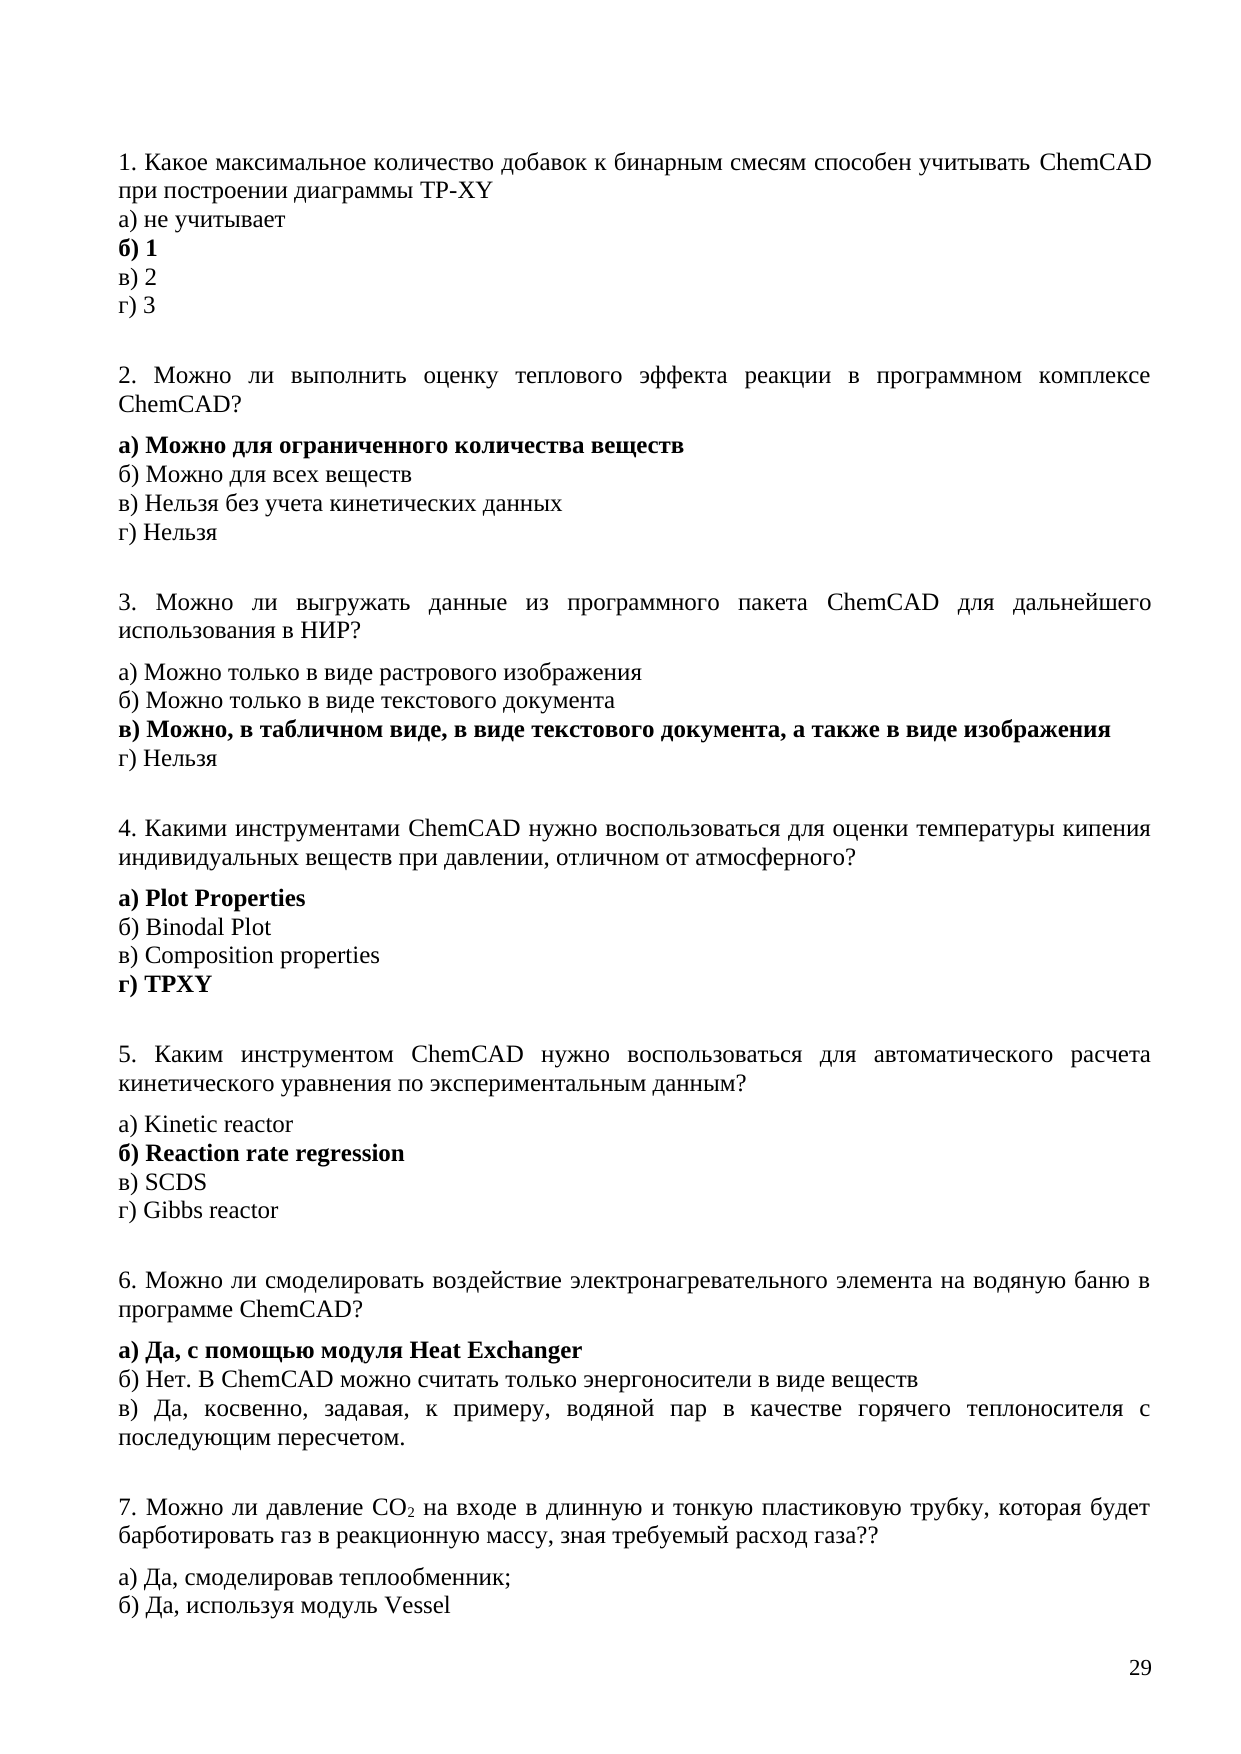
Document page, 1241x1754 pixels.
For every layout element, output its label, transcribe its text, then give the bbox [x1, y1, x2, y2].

text б) Да, используя модуль Vessel [118, 1591, 1152, 1619]
text в) SCDS [118, 1167, 1152, 1196]
text г) Gibbs reactor [118, 1196, 1152, 1224]
text б) Binodal Plot [118, 912, 1152, 941]
text 5. Каким инструментом ChemCAD нужно воспользоваться для автоматического расчета кинетического уравнения по экспериментальным данным? [118, 1039, 1152, 1097]
text а) Plot Properties [118, 883, 1152, 912]
text а) Да, с помощью модуля Heat Exchanger [118, 1336, 1152, 1364]
text а) не учитывает [118, 204, 1152, 233]
text г) 3 [118, 291, 1152, 319]
text 3. Можно ли выгружать данные из программного пакета ChemCAD для дальнейшего использования в НИР? [118, 587, 1152, 644]
text б) Нет. В ChemCAD можно считать только энергоносители в виде веществ [118, 1364, 1152, 1393]
text 1. Какое максимальное количество добавок к бинарным смесям способен учитывать ChemCAD при построении диаграммы TP-XY [118, 147, 1152, 204]
text а) Kinetic reactor [118, 1109, 1152, 1138]
text а) Можно только в виде растрового изображения [118, 657, 1152, 686]
text 4. Какими инструментами ChemCAD нужно воспользоваться для оценки температуры кипения индивидуальных веществ при давлении, отличном от атмосферного? [118, 813, 1152, 871]
text в) Можно, в табличном виде, в виде текстового документа, а также в виде изображения [118, 714, 1152, 743]
text б) Можно только в виде текстового документа [118, 686, 1152, 714]
text в) 2 [118, 262, 1152, 291]
text в) Да, косвенно, задавая, к примеру, водяной пар в качестве горячего теплоносителя с последующим пересчетом. [118, 1393, 1152, 1451]
text г) Нельзя [118, 743, 1152, 772]
text 6. Можно ли смоделировать воздействие электронагревательного элемента на водяную баню в программе ChemCAD? [118, 1266, 1152, 1323]
text 2. Можно ли выполнить оценку теплового эффекта реакции в программном комплексе ChemCAD? [118, 361, 1152, 418]
text г) TPXY [118, 969, 1152, 998]
text в) Нельзя без учета кинетических данных [118, 488, 1152, 517]
text б) 1 [118, 233, 1152, 262]
text а) Можно для ограниченного количества веществ [118, 431, 1152, 459]
text а) Да, смоделировав теплообменник; [118, 1562, 1152, 1591]
text б) Reaction rate regression [118, 1138, 1152, 1167]
text б) Можно для всех веществ [118, 459, 1152, 488]
text 7. Можно ли давление СО2 на входе в длинную и тонкую пластиковую трубку, которая будет барботировать газ в реакционную массу, зная требуемый расход газа?? [118, 1492, 1152, 1549]
text в) Composition properties [118, 941, 1152, 969]
text г) Нельзя [118, 517, 1152, 546]
